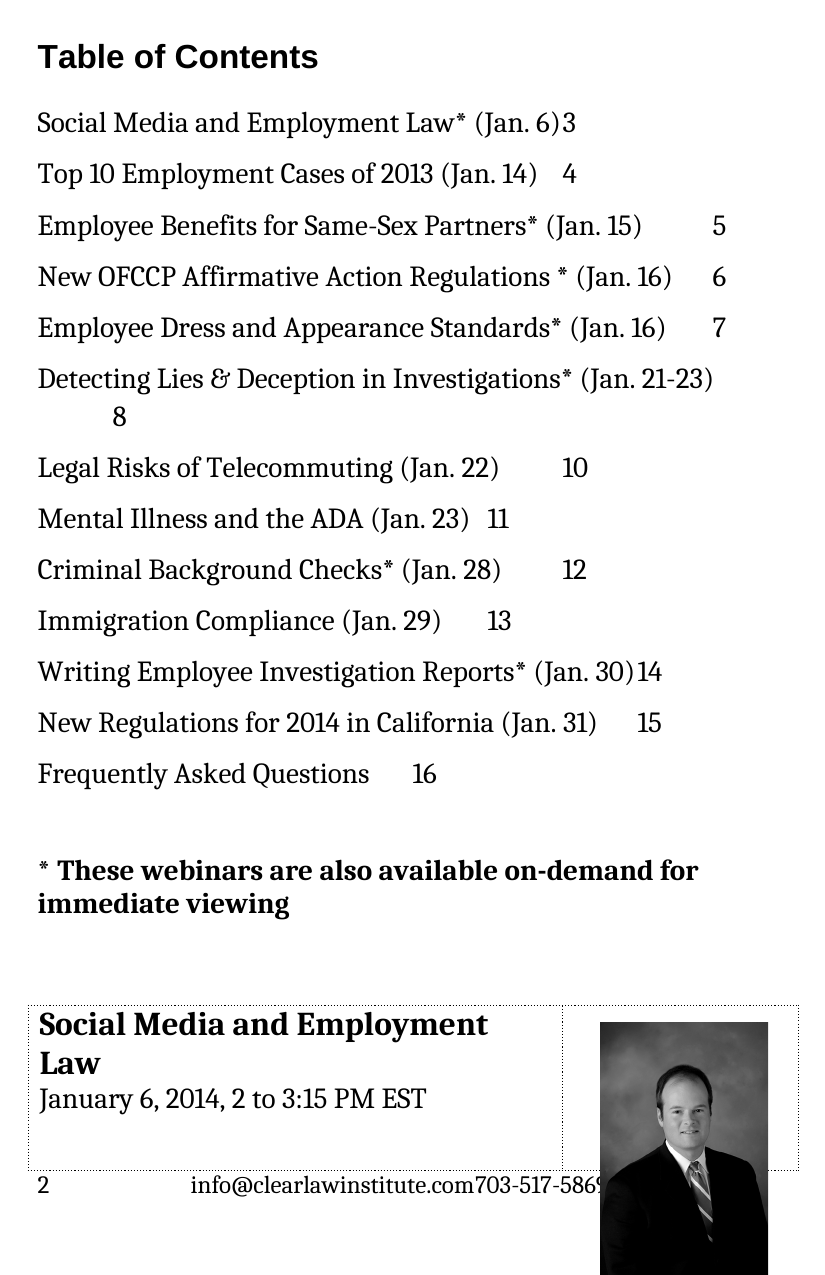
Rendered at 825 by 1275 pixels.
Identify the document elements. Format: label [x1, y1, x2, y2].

table_header [563, 1005, 799, 1170]
picture [600, 1022, 769, 1275]
table_header [28, 1005, 562, 1170]
